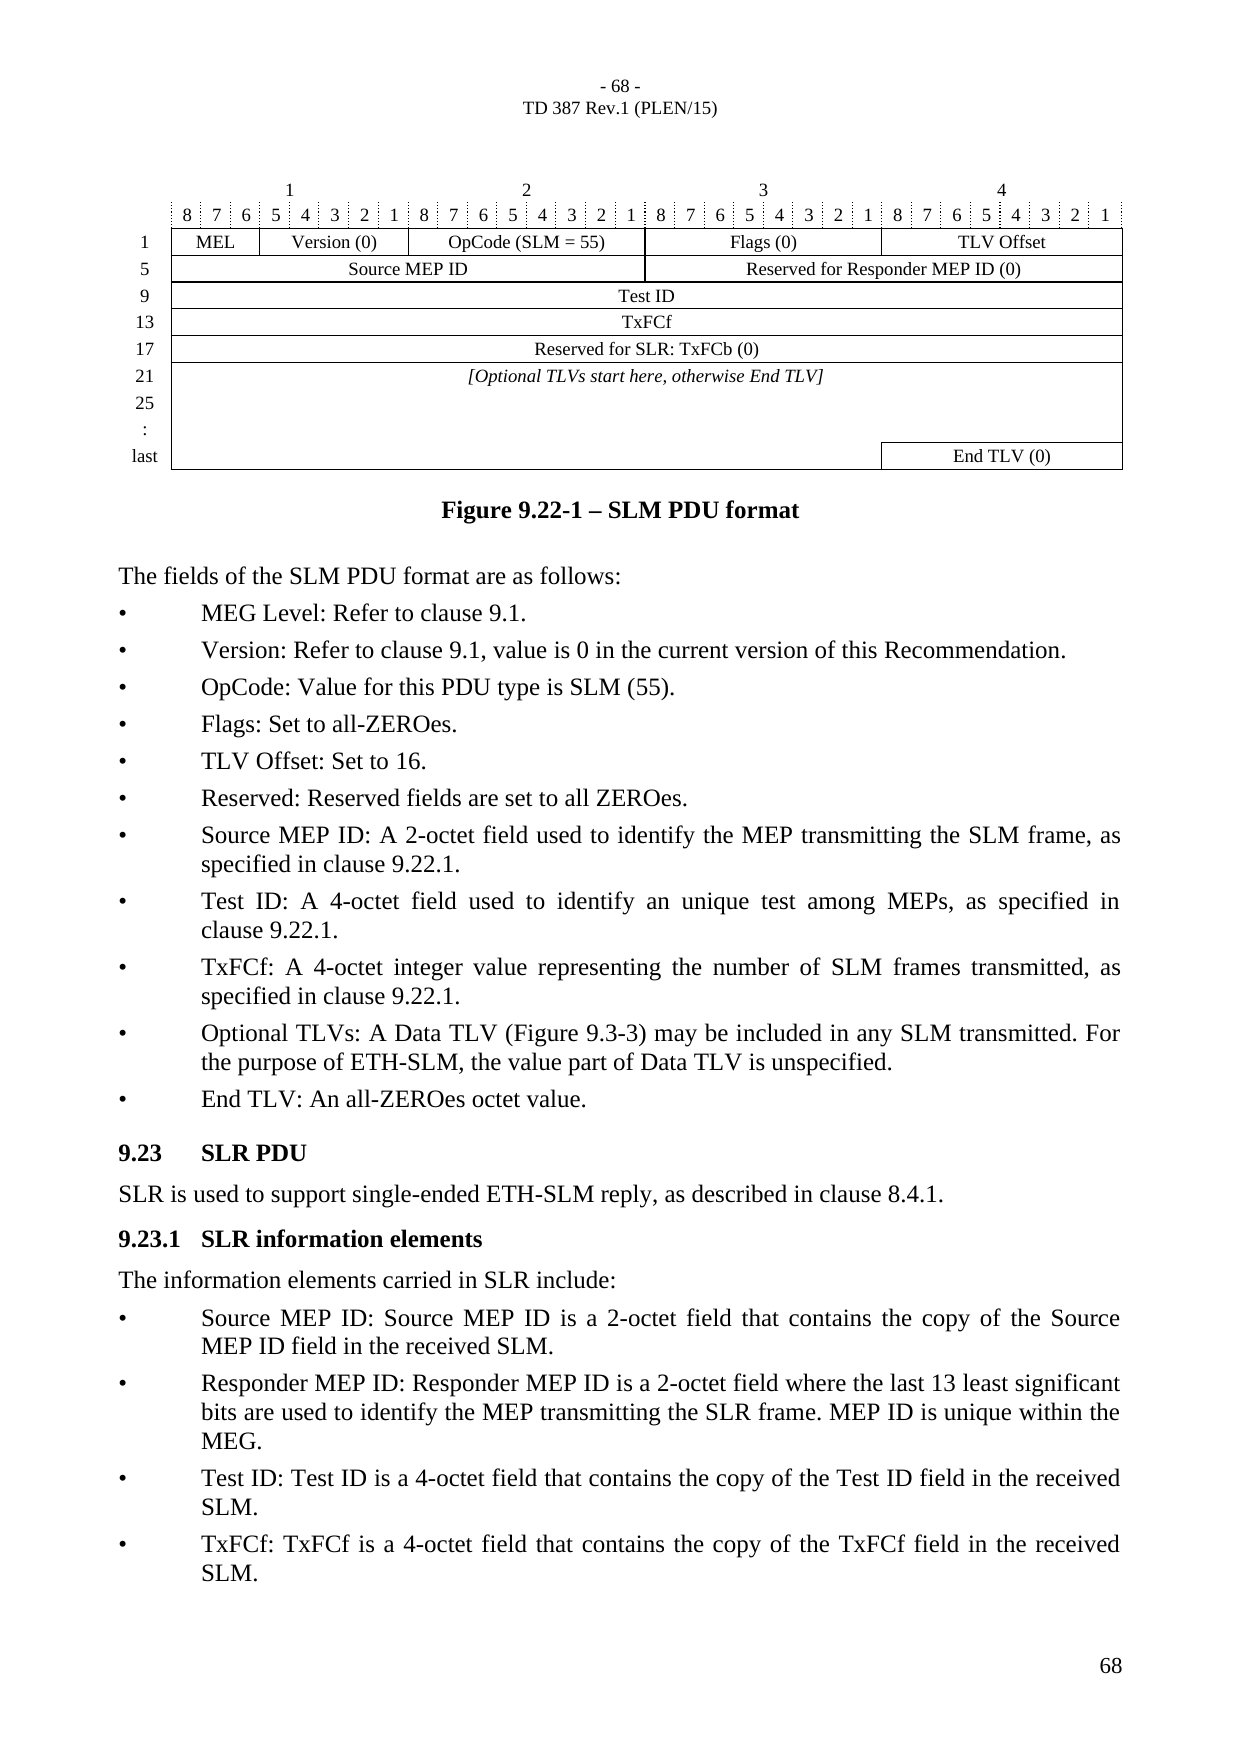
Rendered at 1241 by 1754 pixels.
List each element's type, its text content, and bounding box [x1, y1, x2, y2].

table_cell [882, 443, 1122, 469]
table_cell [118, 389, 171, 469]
text • End TLV: An all-ZEROes octet value. [118, 1084, 1122, 1113]
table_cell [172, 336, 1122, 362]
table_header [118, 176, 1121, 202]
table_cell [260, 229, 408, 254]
text • Flags: Set to all-ZEROes. [118, 709, 1122, 738]
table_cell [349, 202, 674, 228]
title The fields of the SLM PDU format are as follows: [118, 561, 1122, 590]
text • Test ID: Test ID is a 4-octet field that contains the copy of the Test ID field in the received SLM. [118, 1463, 1122, 1521]
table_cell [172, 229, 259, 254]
text The information elements carried in SLR include: [118, 1266, 1122, 1294]
subtitle 9.23 SLR PDU [118, 1138, 1122, 1166]
text • Version: Refer to clause 9.1, value is 0 in the current version of this Recommendation. [118, 635, 1122, 664]
text • Test ID: A 4-octet field used to identify an unique test among MEPs, as specified in clause 9.22.1. [118, 886, 1122, 944]
text • MEG Level: Refer to clause 9.1. [118, 598, 1122, 627]
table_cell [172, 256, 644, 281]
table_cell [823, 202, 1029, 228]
text • Source MEP ID: A 2-octet field used to identify the MEP transmitting the SLM frame, as specified in clause 9.22.1. [118, 821, 1122, 878]
text • Source MEP ID: Source MEP ID is a 2-octet field that contains the copy of the Source MEP ID field in the received SLM. [118, 1303, 1122, 1360]
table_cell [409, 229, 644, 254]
text • TxFCf: A 4-octet integer value representing the number of SLM frames transmitted, as specified in clause 9.22.1. [118, 952, 1122, 1010]
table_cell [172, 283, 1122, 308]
text • Responder MEP ID: Responder MEP ID is a 2-octet field where the last 13 least significant bits are used to identify the MEP transmitting the SLR frame. MEP ID is unique within the MEG. [118, 1368, 1122, 1455]
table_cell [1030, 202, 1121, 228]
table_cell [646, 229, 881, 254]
text SLR is used to support single-ended ETH-SLM reply, as described in clause 8.4.1. [118, 1179, 1122, 1208]
text • TxFCf: TxFCf is a 4-octet field that contains the copy of the TxFCf field in the received SLM. [118, 1529, 1122, 1586]
text • Reserved: Reserved fields are set to all ZEROes. [118, 783, 1122, 812]
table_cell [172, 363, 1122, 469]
text • TLV Offset: Set to 16. [118, 746, 1122, 775]
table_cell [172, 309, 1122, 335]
text • OpCode: Value for this PDU type is SLM (55). [118, 672, 1122, 701]
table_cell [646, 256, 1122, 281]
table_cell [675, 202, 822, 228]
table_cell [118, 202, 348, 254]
title Figure 9.22-1 – SLM PDU format [118, 495, 1122, 523]
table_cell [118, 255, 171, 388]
subtitle 9.23.1 SLR information elements [118, 1224, 1122, 1253]
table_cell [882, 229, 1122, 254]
text • Optional TLVs: A Data TLV (Figure 9.3-3) may be included in any SLM transmitted. For the purpose of ETH-SLM, the value part of Data TLV is unspecified. [118, 1018, 1122, 1076]
